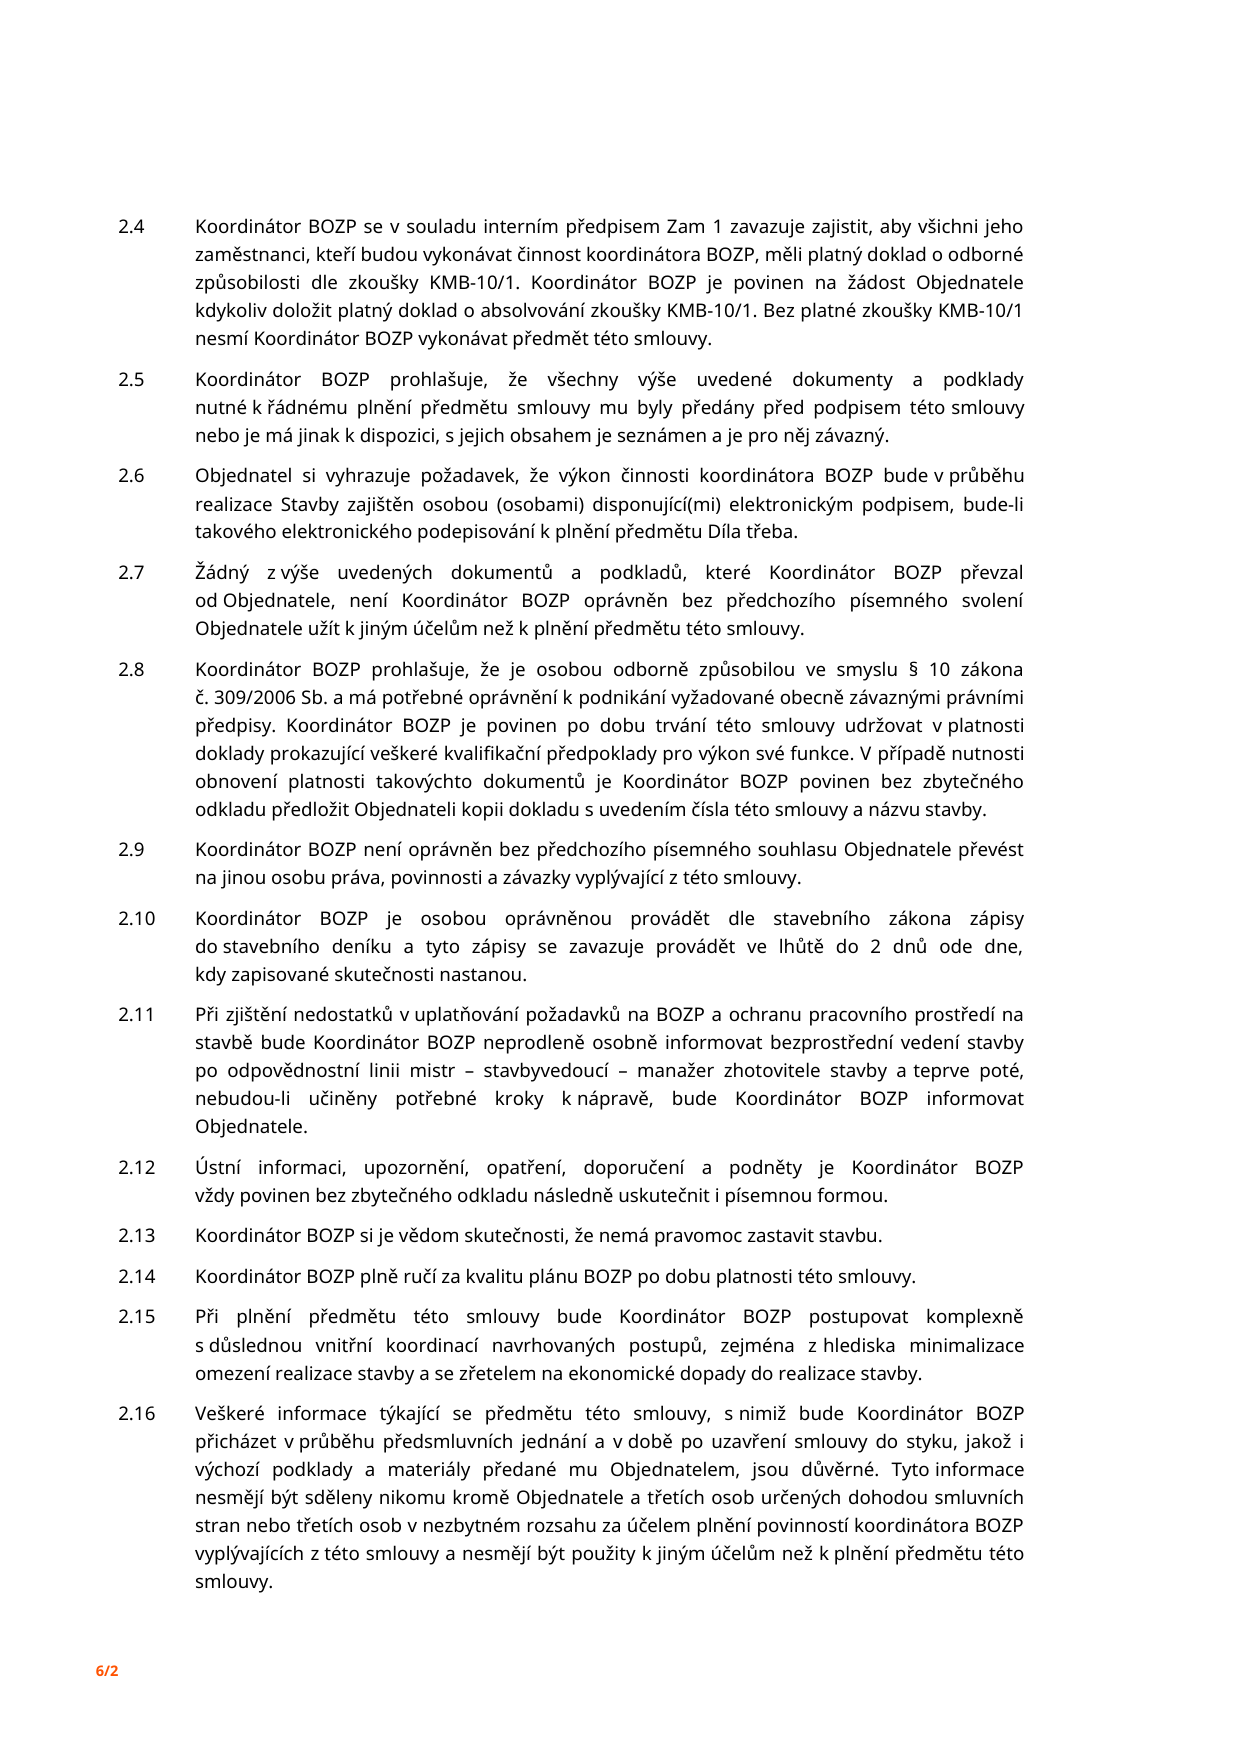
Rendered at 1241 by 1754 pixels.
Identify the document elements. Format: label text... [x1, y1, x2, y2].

list Při zjištění nedostatků v uplatňování požadavků na BOZP a ochranu pracovního prostředí na stavbě bude Koordinátor BOZP neprodleně osobně informovat bezprostřední vedení stavby po odpovědnostní linii mistr – stavbyvedoucí – manažer zhotovitele stavby a teprve poté, nebudou-li učiněny potřebné kroky k nápravě, bude Koordinátor BOZP informovat Objednatele. [118, 1002, 1024, 1139]
list Koordinátor BOZP si je vědom skutečnosti, že nemá pravomoc zastavit stavbu. [118, 1223, 1024, 1248]
list Objednatel si vyhrazuje požadavek, že výkon činnosti koordinátora BOZP bude v průběhu realizace Stavby zajištěn osobou (osobami) disponující(mi) elektronickým podpisem, bude-li takového elektronického podepisování k plnění předmětu Díla třeba. [118, 463, 1024, 544]
list Koordinátor BOZP je osobou oprávněnou provádět dle stavebního zákona zápisy do stavebního deníku a tyto zápisy se zavazuje provádět ve lhůtě do 2 dnů ode dne, kdy zapisované skutečnosti nastanou. [118, 905, 1024, 987]
list Koordinátor BOZP se v souladu interním předpisem Zam 1 zavazuje zajistit, aby všichni jeho zaměstnanci, kteří budou vykonávat činnost koordinátora BOZP, měli platný doklad o odborné způsobilosti dle zkoušky KMB-10/1. Koordinátor BOZP je povinen na žádost Objednatele kdykoliv doložit platný doklad o absolvování zkoušky KMB-10/1. Bez platné zkoušky KMB-10/1 nesmí Koordinátor BOZP vykonávat předmět této smlouvy. [118, 214, 1024, 351]
list Žádný z výše uvedených dokumentů a podkladů, které Koordinátor BOZP převzal od Objednatele, není Koordinátor BOZP oprávněn bez předchozího písemného svolení Objednatele užít k jiným účelům než k plnění předmětu této smlouvy. [118, 559, 1024, 641]
list Veškeré informace týkající se předmětu této smlouvy, s nimiž bude Koordinátor BOZP přicházet v průběhu předsmluvních jednání a v době po uzavření smlouvy do styku, jakož i výchozí podklady a materiály předané mu Objednatelem, jsou důvěrné. Tyto informace nesmějí být sděleny nikomu kromě Objednatele a třetích osob určených dohodou smluvních stran nebo třetích osob v nezbytném rozsahu za účelem plnění povinností koordinátora BOZP vyplývajících z této smlouvy a nesmějí být použity k jiným účelům než k plnění předmětu této smlouvy. [118, 1400, 1024, 1594]
list Ústní informaci, upozornění, opatření, doporučení a podněty je Koordinátor BOZP vždy povinen bez zbytečného odkladu následně uskutečnit i písemnou formou. [118, 1154, 1024, 1208]
list Koordinátor BOZP prohlašuje, že je osobou odborně způsobilou ve smyslu § 10 zákona č. 309/2006 Sb. a má potřebné oprávnění k podnikání vyžadované obecně závaznými právními předpisy. Koordinátor BOZP je povinen po dobu trvání této smlouvy udržovat v platnosti doklady prokazující veškeré kvalifikační předpoklady pro výkon své funkce. V případě nutnosti obnovení platnosti takovýchto dokumentů je Koordinátor BOZP povinen bez zbytečného odkladu předložit Objednateli kopii dokladu s uvedením čísla této smlouvy a názvu stavby. [118, 656, 1024, 822]
list Koordinátor BOZP není oprávněn bez předchozího písemného souhlasu Objednatele převést na jinou osobu práva, povinnosti a závazky vyplývající z této smlouvy. [118, 837, 1024, 890]
list Při plnění předmětu této smlouvy bude Koordinátor BOZP postupovat komplexně s důslednou vnitřní koordinací navrhovaných postupů, zejména z hlediska minimalizace omezení realizace stavby a se zřetelem na ekonomické dopady do realizace stavby. [118, 1304, 1024, 1385]
list Koordinátor BOZP prohlašuje, že všechny výše uvedené dokumenty a podklady nutné k řádnému plnění předmětu smlouvy mu byly předány před podpisem této smlouvy nebo je má jinak k dispozici, s jejich obsahem je seznámen a je pro něj závazný. [118, 366, 1024, 448]
list Koordinátor BOZP plně ručí za kvalitu plánu BOZP po dobu platnosti této smlouvy. [118, 1263, 1024, 1289]
